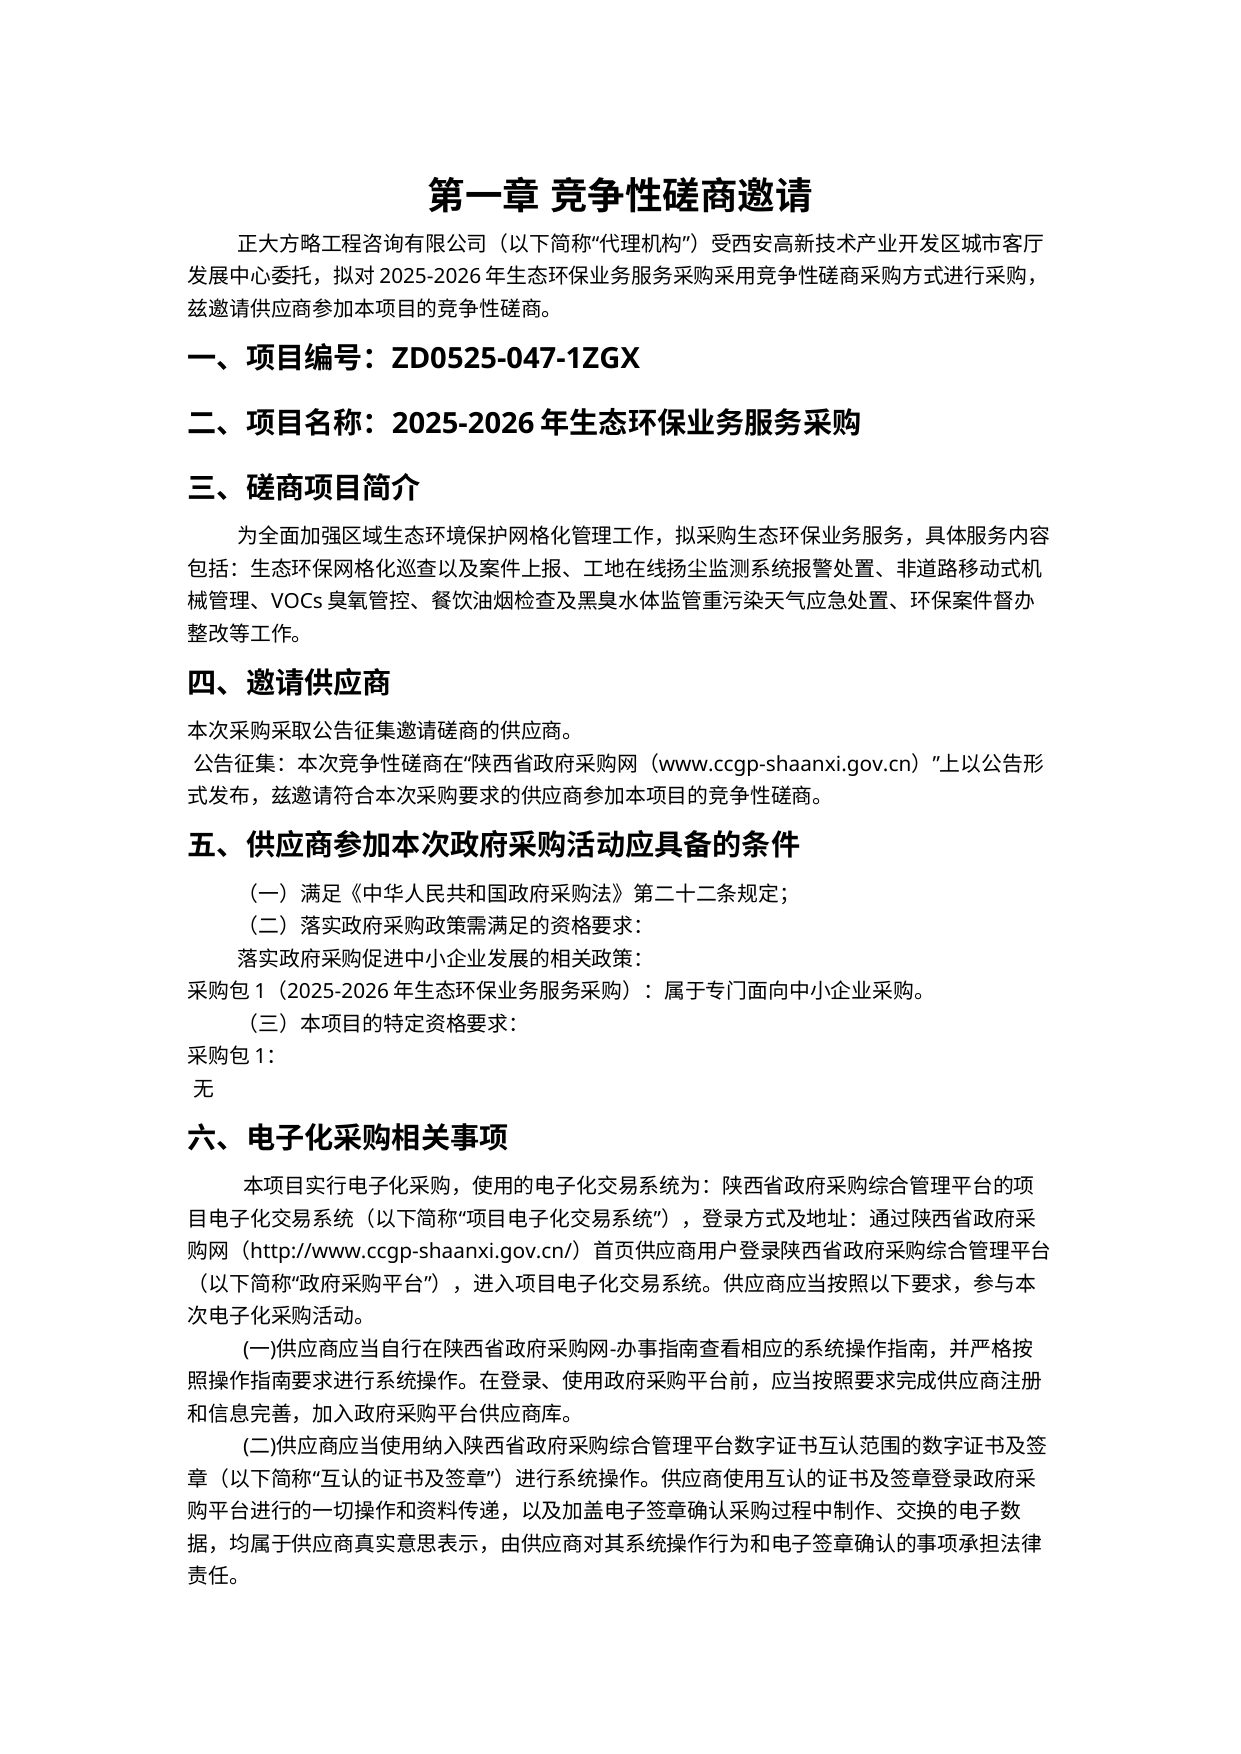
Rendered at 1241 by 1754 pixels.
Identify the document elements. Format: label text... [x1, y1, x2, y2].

text 无 [187, 1072, 1053, 1104]
text 四、邀请供应商 [187, 649, 1053, 714]
text 采购包1： [187, 1039, 1053, 1072]
text （一）满足《中华人民共和国政府采购法》第二十二条规定； [187, 877, 1053, 909]
text 采购包1（2025-2026年生态环保业务服务采购）：属于专门面向中小企业采购。 [187, 974, 1053, 1007]
text 二、项目名称：2025-2026年生态环保业务服务采购 [187, 389, 1053, 454]
text 五、供应商参加本次政府采购活动应具备的条件 [187, 812, 1053, 877]
text 一、项目编号：ZD0525-047-1ZGX [187, 324, 1053, 389]
text 本次采购采取公告征集邀请磋商的供应商。 [187, 714, 1053, 747]
text 第一章 竞争性磋商邀请 [187, 162, 1053, 227]
text 为全面加强区域生态环境保护网格化管理工作，拟采购生态环保业务服务，具体服务内容包括：生态环保网格化巡查以及案件上报、工地在线扬尘监测系统报警处置、非道路移动式机械管理、VOCs臭氧管控、餐饮油烟检查及黑臭水体监管重污染天气应急处置、环保案件督办整改等工作。 [187, 519, 1053, 649]
text （三）本项目的特定资格要求： [187, 1007, 1053, 1039]
text 正大方略工程咨询有限公司（以下简称“代理机构”）受西安高新技术产业开发区城市客厅发展中心委托，拟对2025-2026年生态环保业务服务采购采用竞争性磋商采购方式进行采购，兹邀请供应商参加本项目的竞争性磋商。 [187, 227, 1053, 324]
text 三、磋商项目简介 [187, 454, 1053, 519]
text （二）落实政府采购政策需满足的资格要求： [187, 909, 1053, 942]
text (一)供应商应当自行在陕西省政府采购网-办事指南查看相应的系统操作指南，并严格按照操作指南要求进行系统操作。在登录、使用政府采购平台前，应当按照要求完成供应商注册和信息完善，加入政府采购平台供应商库。 [187, 1332, 1053, 1429]
text 六、电子化采购相关事项 [187, 1104, 1053, 1169]
text 落实政府采购促进中小企业发展的相关政策： [187, 942, 1053, 974]
text 公告征集：本次竞争性磋商在“陕西省政府采购网（www.ccgp-shaanxi.gov.cn）”上以公告形式发布，兹邀请符合本次采购要求的供应商参加本项目的竞争性磋商。 [187, 747, 1053, 812]
text (二)供应商应当使用纳入陕西省政府采购综合管理平台数字证书互认范围的数字证书及签章（以下简称“互认的证书及签章”）进行系统操作。供应商使用互认的证书及签章登录政府采购平台进行的一切操作和资料传递，以及加盖电子签章确认采购过程中制作、交换的电子数据，均属于供应商真实意思表示，由供应商对其系统操作行为和电子签章确认的事项承担法律责任。 [187, 1429, 1053, 1592]
text 本项目实行电子化采购，使用的电子化交易系统为：陕西省政府采购综合管理平台的项目电子化交易系统（以下简称“项目电子化交易系统”），登录方式及地址：通过陕西省政府采购网（http://www.ccgp-shaanxi.gov.cn/）首页供应商用户登录陕西省政府采购综合管理平台（以下简称“政府采购平台”），进入项目电子化交易系统。供应商应当按照以下要求，参与本次电子化采购活动。 [187, 1169, 1053, 1332]
